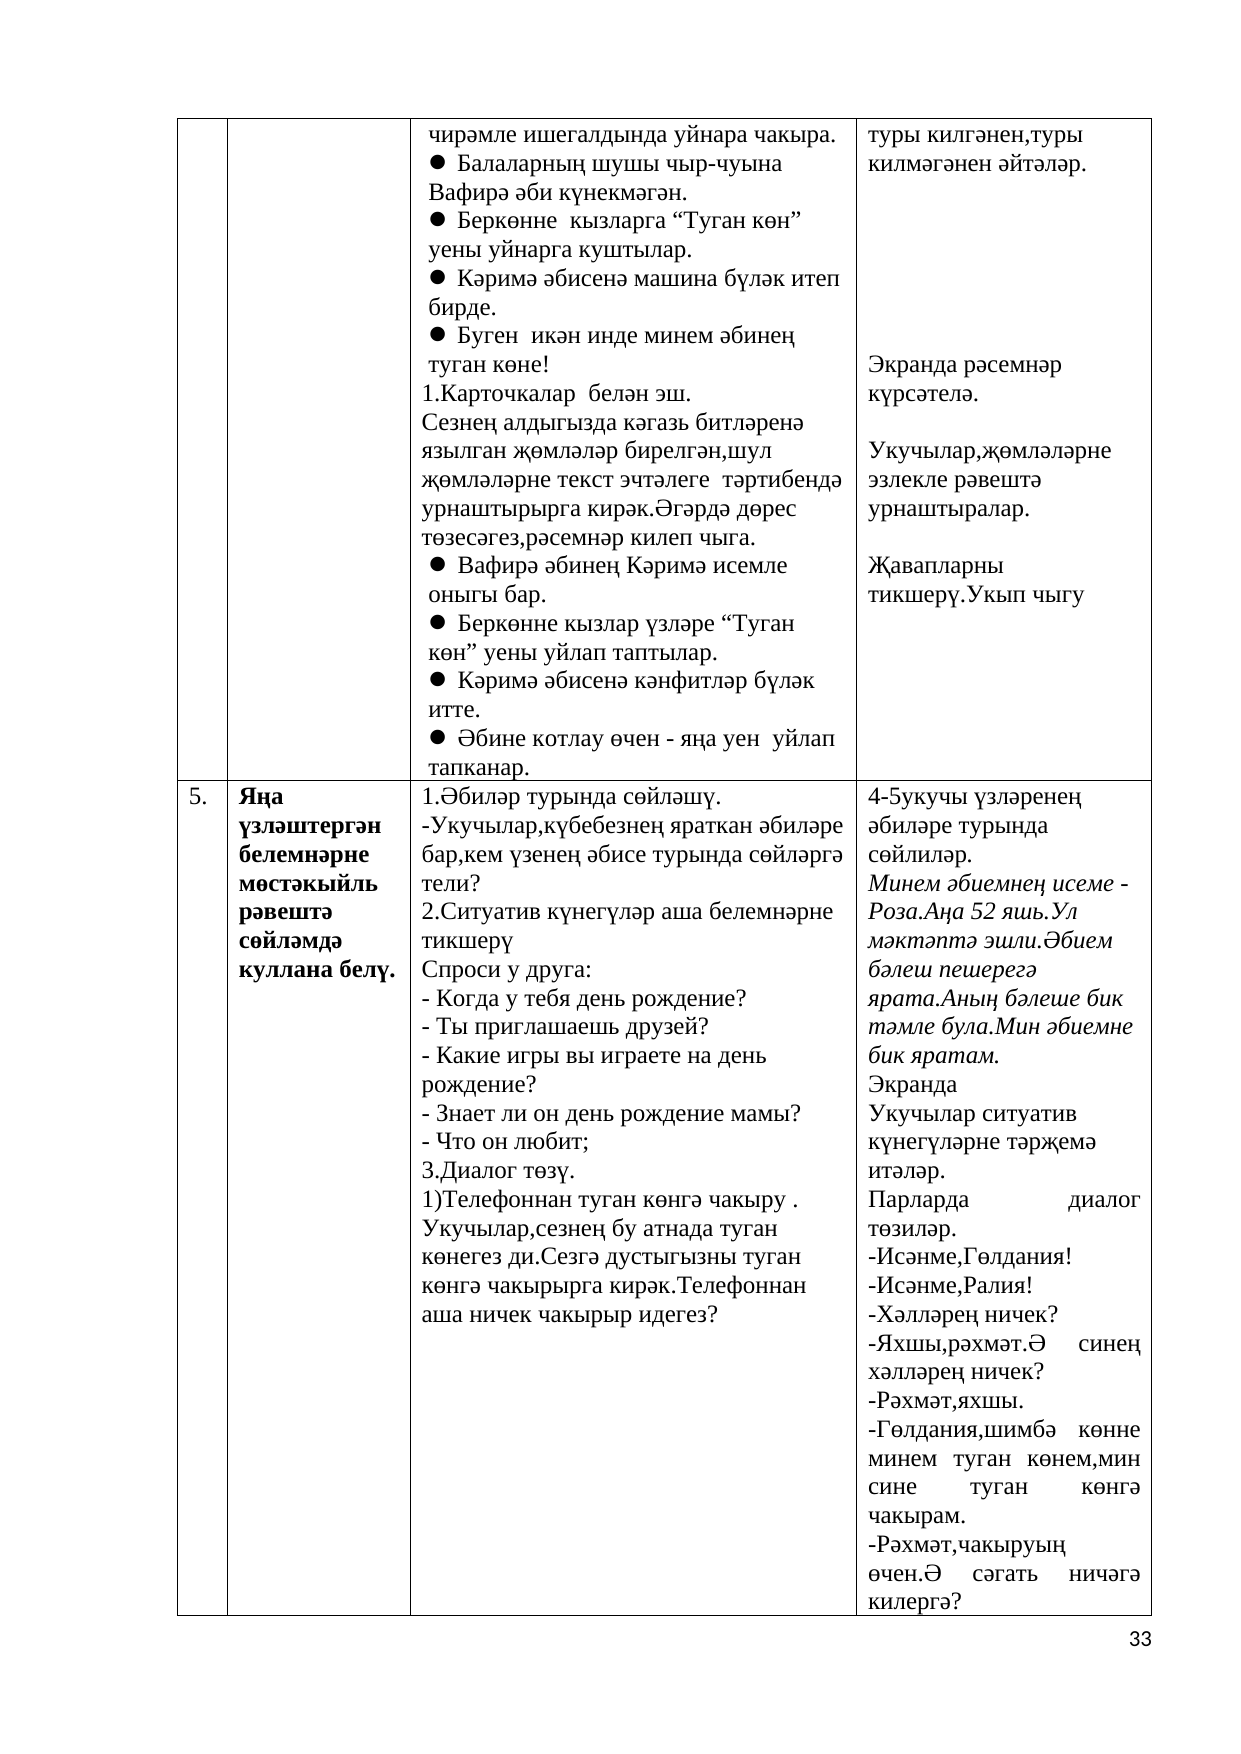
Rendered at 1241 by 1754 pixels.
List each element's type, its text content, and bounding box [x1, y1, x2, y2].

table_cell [411, 781, 856, 1615]
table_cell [857, 781, 1151, 1615]
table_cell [857, 119, 1151, 780]
table_cell 4. [178, 119, 227, 780]
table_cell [411, 119, 856, 780]
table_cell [228, 781, 410, 1615]
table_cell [228, 119, 410, 780]
table_cell 5. [178, 781, 227, 1615]
